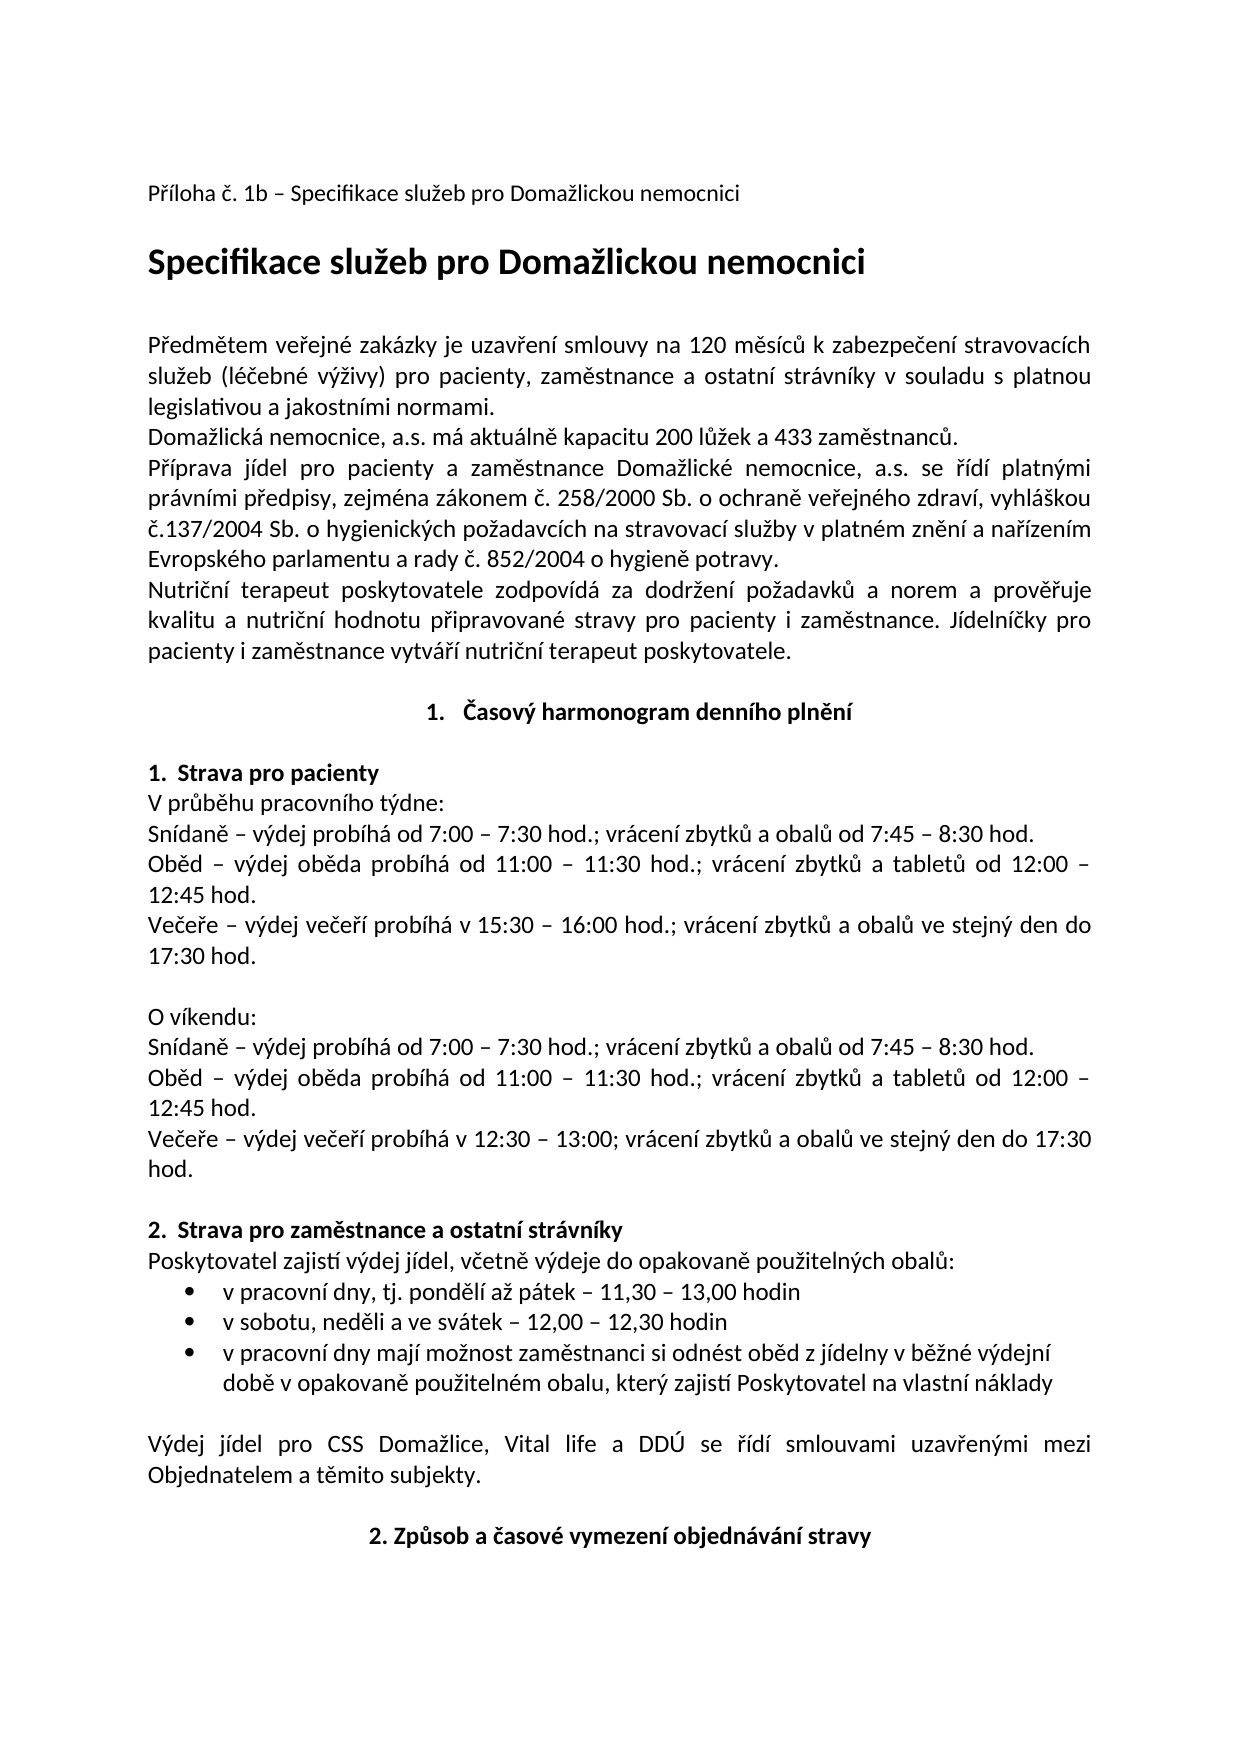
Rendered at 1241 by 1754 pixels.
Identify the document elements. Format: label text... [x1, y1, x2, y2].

list Časový harmonogram denního plnění [185, 696, 1093, 726]
text Poskytovatel zajistí výdej jídel, včetně výdeje do opakovaně použitelných obalů: [148, 1245, 1093, 1276]
text 2. Způsob a časové vymezení objednávání stravy [148, 1520, 1093, 1550]
text Výdej jídel pro CSS Domažlice, Vital life a DDÚ se řídí smlouvami uzavřenými mezi Objednatelem a těmito subjekty. [148, 1428, 1093, 1489]
list Strava pro pacienty [148, 757, 1093, 787]
list v pracovní dny mají možnost zaměstnanci si odnést oběd z jídelny v běžné výdejní době v opakovaně použitelném obalu, který zajistí Poskytovatel na vlastní náklady [185, 1337, 1093, 1398]
text Příloha č. 1b – Specifikace služeb pro Domažlickou nemocnici [148, 178, 1093, 207]
text Předmětem veřejné zakázky je uzavření smlouvy na 120 měsíců k zabezpečení stravovacích služeb (léčebné výživy) pro pacienty, zaměstnance a ostatní strávníky v souladu s platnou legislativou a jakostními normami. [148, 329, 1093, 421]
list v sobotu, neděli a ve svátek – 12,00 – 12,30 hodin [185, 1306, 1093, 1337]
text Oběd – výdej oběda probíhá od 11:00 – 11:30 hod.; vrácení zbytků a tabletů od 12:00 – 12:45 hod. [148, 848, 1093, 909]
text Snídaně – výdej probíhá od 7:00 – 7:30 hod.; vrácení zbytků a obalů od 7:45 – 8:30 hod. [148, 1032, 1093, 1062]
text Domažlická nemocnice, a.s. má aktuálně kapacitu 200 lůžek a 433 zaměstnanců. [148, 421, 1093, 452]
text V průběhu pracovního týdne: [148, 787, 1093, 818]
text O víkendu: [148, 1001, 1093, 1032]
text Večeře – výdej večeří probíhá v 12:30 – 13:00; vrácení zbytků a obalů ve stejný den do 17:30 hod. [148, 1123, 1093, 1184]
list Strava pro zaměstnance a ostatní strávníky [148, 1215, 1093, 1245]
text Nutriční terapeut poskytovatele zodpovídá za dodržení požadavků a norem a prověřuje kvalitu a nutriční hodnotu připravované stravy pro pacienty i zaměstnance. Jídelníčky pro pacienty i zaměstnance vytváří nutriční terapeut poskytovatele. [148, 574, 1093, 665]
text Specifikace služeb pro Domažlickou nemocnici [148, 238, 1093, 284]
text Příprava jídel pro pacienty a zaměstnance Domažlické nemocnice, a.s. se řídí platnými právními předpisy, zejména zákonem č. 258/2000 Sb. o ochraně veřejného zdraví, vyhláškou č.137/2004 Sb. o hygienických požadavcích na stravovací služby v platném znění a nařízením Evropského parlamentu a rady č. 852/2004 o hygieně potravy. [148, 452, 1093, 574]
text Snídaně – výdej probíhá od 7:00 – 7:30 hod.; vrácení zbytků a obalů od 7:45 – 8:30 hod. [148, 818, 1093, 848]
text Večeře – výdej večeří probíhá v 15:30 – 16:00 hod.; vrácení zbytků a obalů ve stejný den do 17:30 hod. [148, 909, 1093, 971]
list v pracovní dny, tj. pondělí až pátek – 11,30 – 13,00 hodin [185, 1276, 1093, 1306]
text Oběd – výdej oběda probíhá od 11:00 – 11:30 hod.; vrácení zbytků a tabletů od 12:00 – 12:45 hod. [148, 1062, 1093, 1123]
